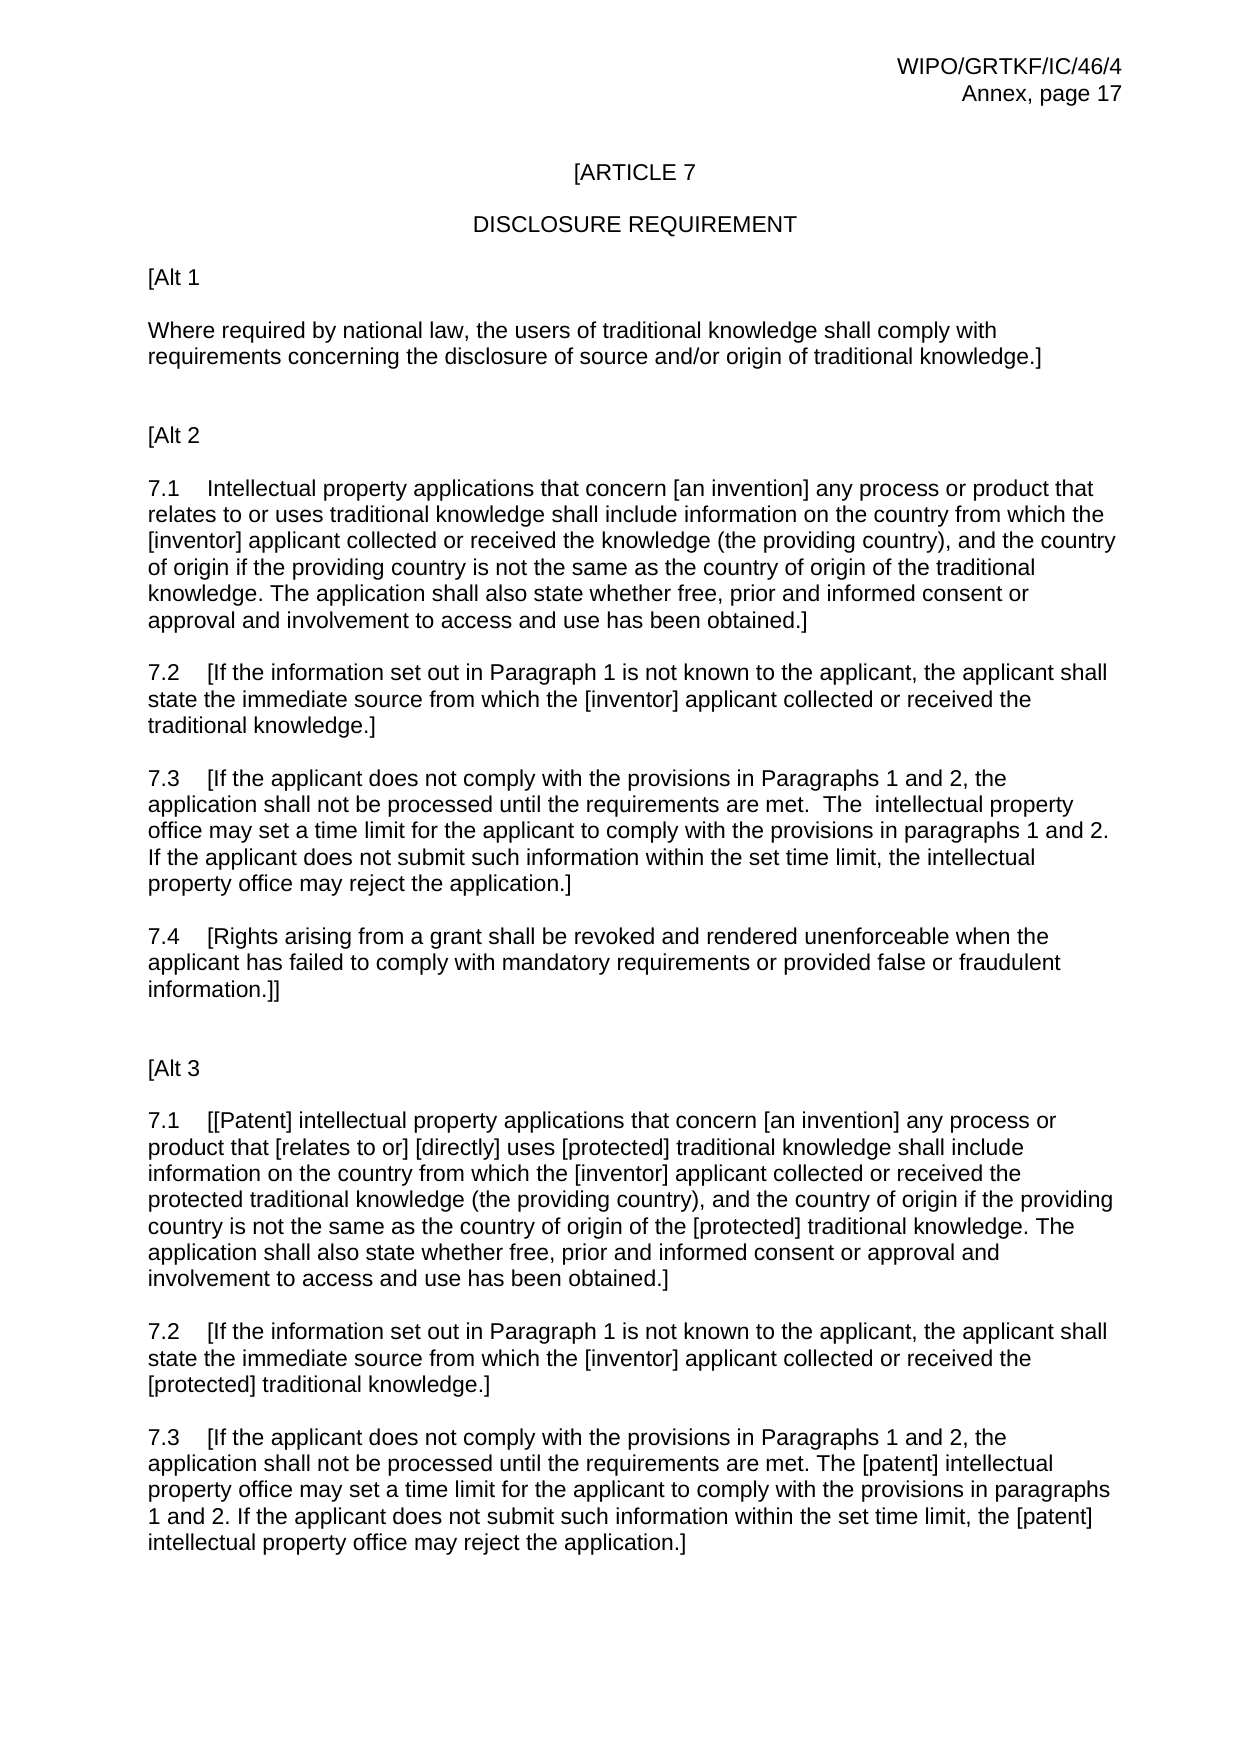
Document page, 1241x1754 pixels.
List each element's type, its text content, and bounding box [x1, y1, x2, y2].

text Where required by national law, the users of traditional knowledge shall comply with requirements concerning the disclosure of source and/or origin of traditional knowledge.] [148, 317, 1122, 369]
text 7.4 [Rights arising from a grant shall be revoked and rendered unenforceable when the applicant has failed to comply with mandatory requirements or provided false or fraudulent information.]] [148, 923, 1122, 1002]
text 7.2 [If the information set out in Paragraph 1 is not known to the applicant, the applicant shall state the immediate source from which the [inventor] applicant collected or received the traditional knowledge.] [148, 659, 1122, 738]
text 7.2 [If the information set out in Paragraph 1 is not known to the applicant, the applicant shall state the immediate source from which the [inventor] applicant collected or received the [protected] traditional knowledge.] [148, 1318, 1122, 1397]
text [Alt 1 [148, 264, 1122, 290]
text DISCLOSURE REQUIREMENT [148, 211, 1122, 238]
text 7.1 [[Patent] intellectual property applications that concern [an invention] any process or product that [relates to or] [directly] uses [protected] traditional knowledge shall include information on the country from which the [inventor] applicant collected or received the protected traditional knowledge (the providing country), and the country of origin if the providing country is not the same as the country of origin of the [protected] traditional knowledge. The application shall also state whether free, prior and informed consent or approval and involvement to access and use has been obtained.] [148, 1107, 1122, 1292]
text [Alt 3 [148, 1054, 1122, 1081]
text [Alt 2 [148, 422, 1122, 448]
text [ARTICLE 7 [148, 158, 1122, 185]
text 7.1 Intellectual property applications that concern [an invention] any process or product that relates to or uses traditional knowledge shall include information on the country from which the [inventor] applicant collected or received the knowledge (the providing country), and the country of origin if the providing country is not the same as the country of origin of the traditional knowledge. The application shall also state whether free, prior and informed consent or approval and involvement to access and use has been obtained.] [148, 475, 1122, 633]
text 7.3 [If the applicant does not comply with the provisions in Paragraphs 1 and 2, the application shall not be processed until the requirements are met. The intellectual property office may set a time limit for the applicant to comply with the provisions in paragraphs 1 and 2. If the applicant does not submit such information within the set time limit, the intellectual property office may reject the application.] [148, 765, 1122, 896]
text 7.3 [If the applicant does not comply with the provisions in Paragraphs 1 and 2, the application shall not be processed until the requirements are met. The [patent] intellectual property office may set a time limit for the applicant to comply with the provisions in paragraphs 1 and 2. If the applicant does not submit such information within the set time limit, the [patent] intellectual property office may reject the application.] [148, 1423, 1122, 1555]
